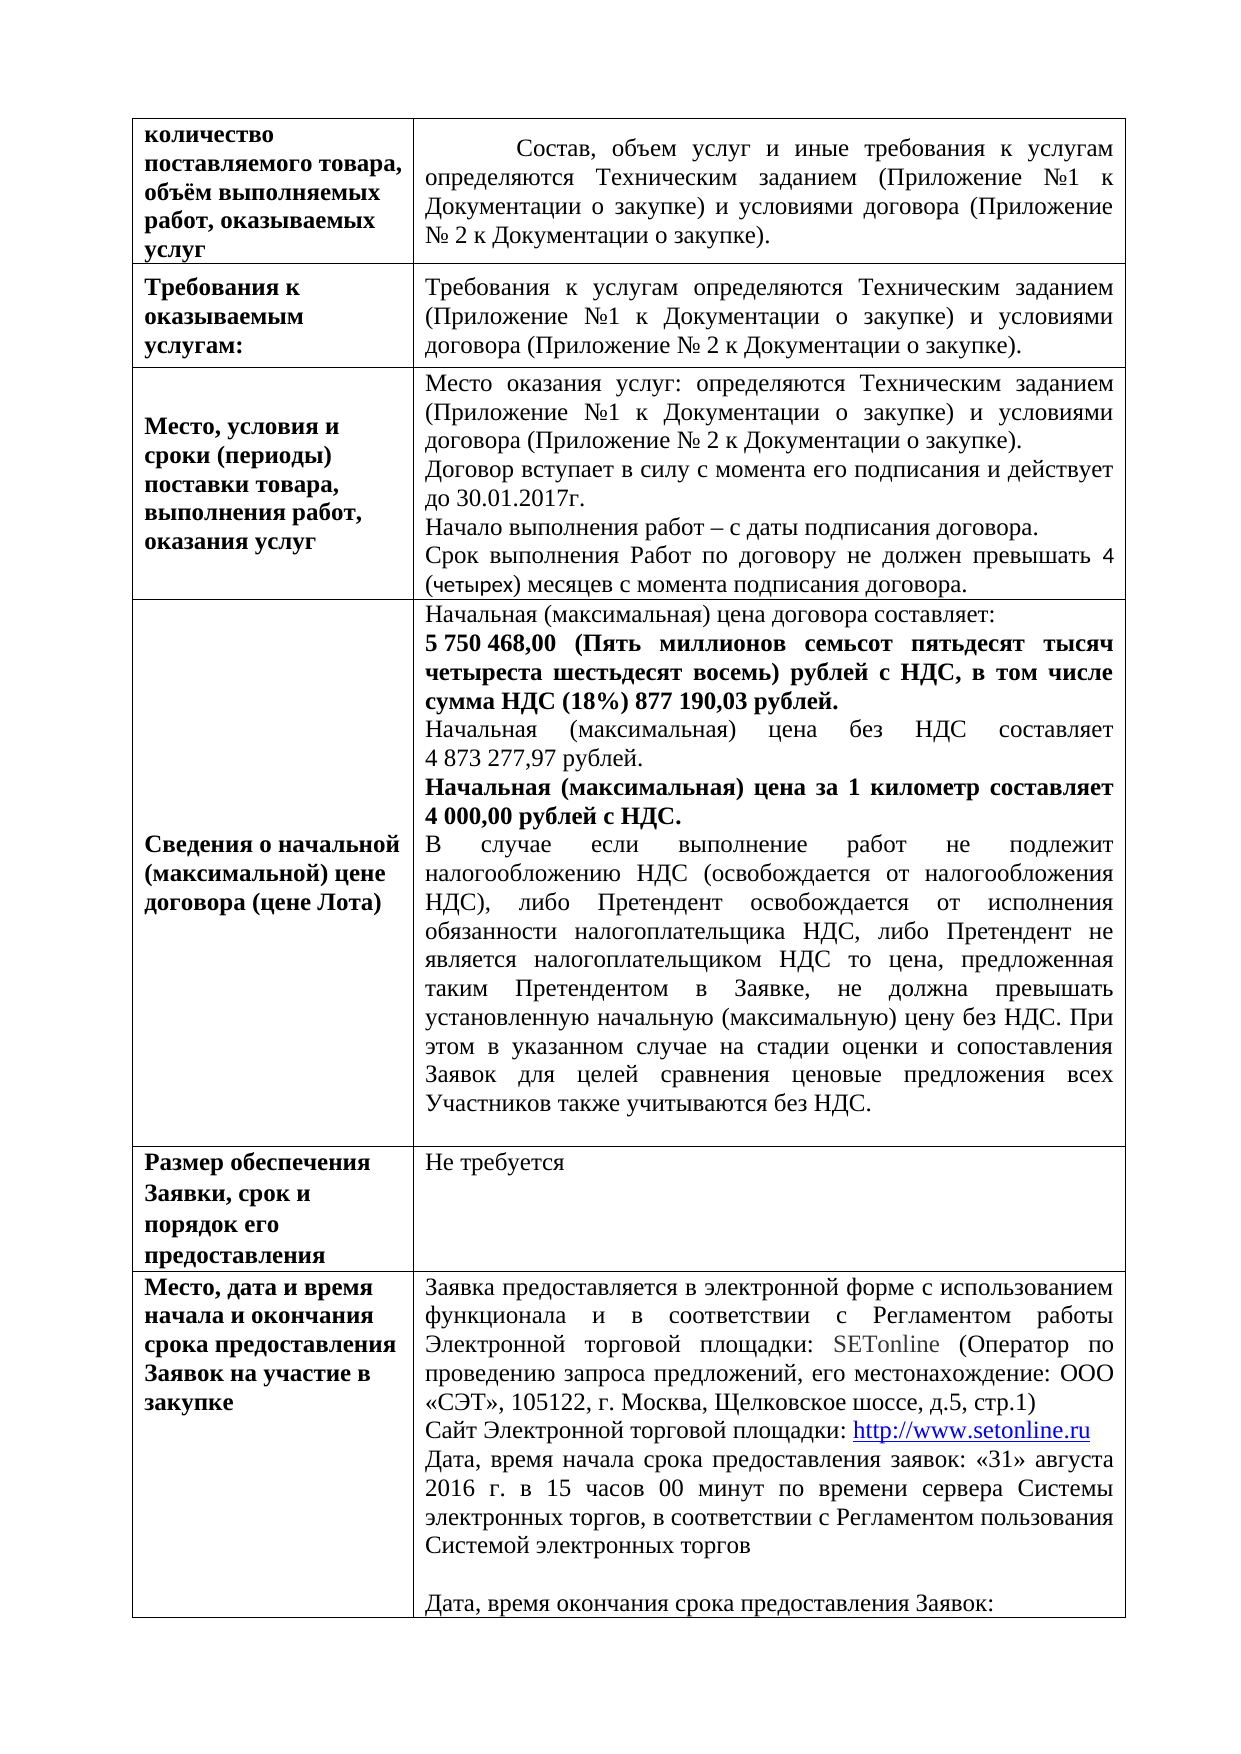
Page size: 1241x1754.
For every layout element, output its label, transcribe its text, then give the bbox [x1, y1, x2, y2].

table_cell Не требуется [414, 1147, 1125, 1271]
table_cell Требования к услугам определяются Техническим заданием (Приложение №1 к Документации о закупке) и условиями договора (Приложение № 2 к Документации о закупке). [414, 264, 1125, 367]
table_cell Место, условия и сроки (периоды) поставки товара, выполнения работ, оказания услуг [133, 368, 413, 598]
table_cell Требования к оказываемым услугам: [133, 264, 413, 367]
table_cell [133, 119, 413, 263]
table_cell Размер обеспечения Заявки, срок и порядок его предоставления [133, 1147, 413, 1271]
table_cell Начальная (максимальная) цена договора составляет: 5 750 468,00 (Пять миллионов семьсот пятьдесят тысяч четыреста шестьдесят восемь) рублей с НДС, в том числе сумма НДС (18%) 877 190,03 рублей. Начальная (максимальная) цена без НДС составляет 4 873 277,97 рублей. Начальная (максимальная) цена за 1 километр составляет 4 000,00 рублей с НДС. В случае если выполнение работ не подлежит налогообложению НДС (освобождается от налогообложения НДС), либо Претендент освобождается от исполнения обязанности налогоплательщика НДС, либо Претендент не является налогоплательщиком НДС то цена, предложенная таким Претендентом в Заявке, не должна превышать установленную начальную (максимальную) цену без НДС. При этом в указанном случае на стадии оценки и сопоставления Заявок для целей сравнения ценовые предложения всех Участников также учитываются без НДС. [414, 600, 1125, 1146]
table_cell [414, 1272, 1125, 1617]
table_cell Место оказания услуг: определяются Техническим заданием (Приложение №1 к Документации о закупке) и условиями договора (Приложение № 2 к Документации о закупке). Договор вступает в силу с момента его подписания и действует до 30.01.2017г. Начало выполнения работ – с даты подписания договора. Срок выполнения Работ по договору не должен превышать 4 (четырех) месяцев с момента подписания договора. [414, 368, 1125, 598]
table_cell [414, 119, 1125, 263]
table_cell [133, 1272, 413, 1617]
table_cell Сведения о начальной (максимальной) цене договора (цене Лота) [133, 600, 413, 1146]
